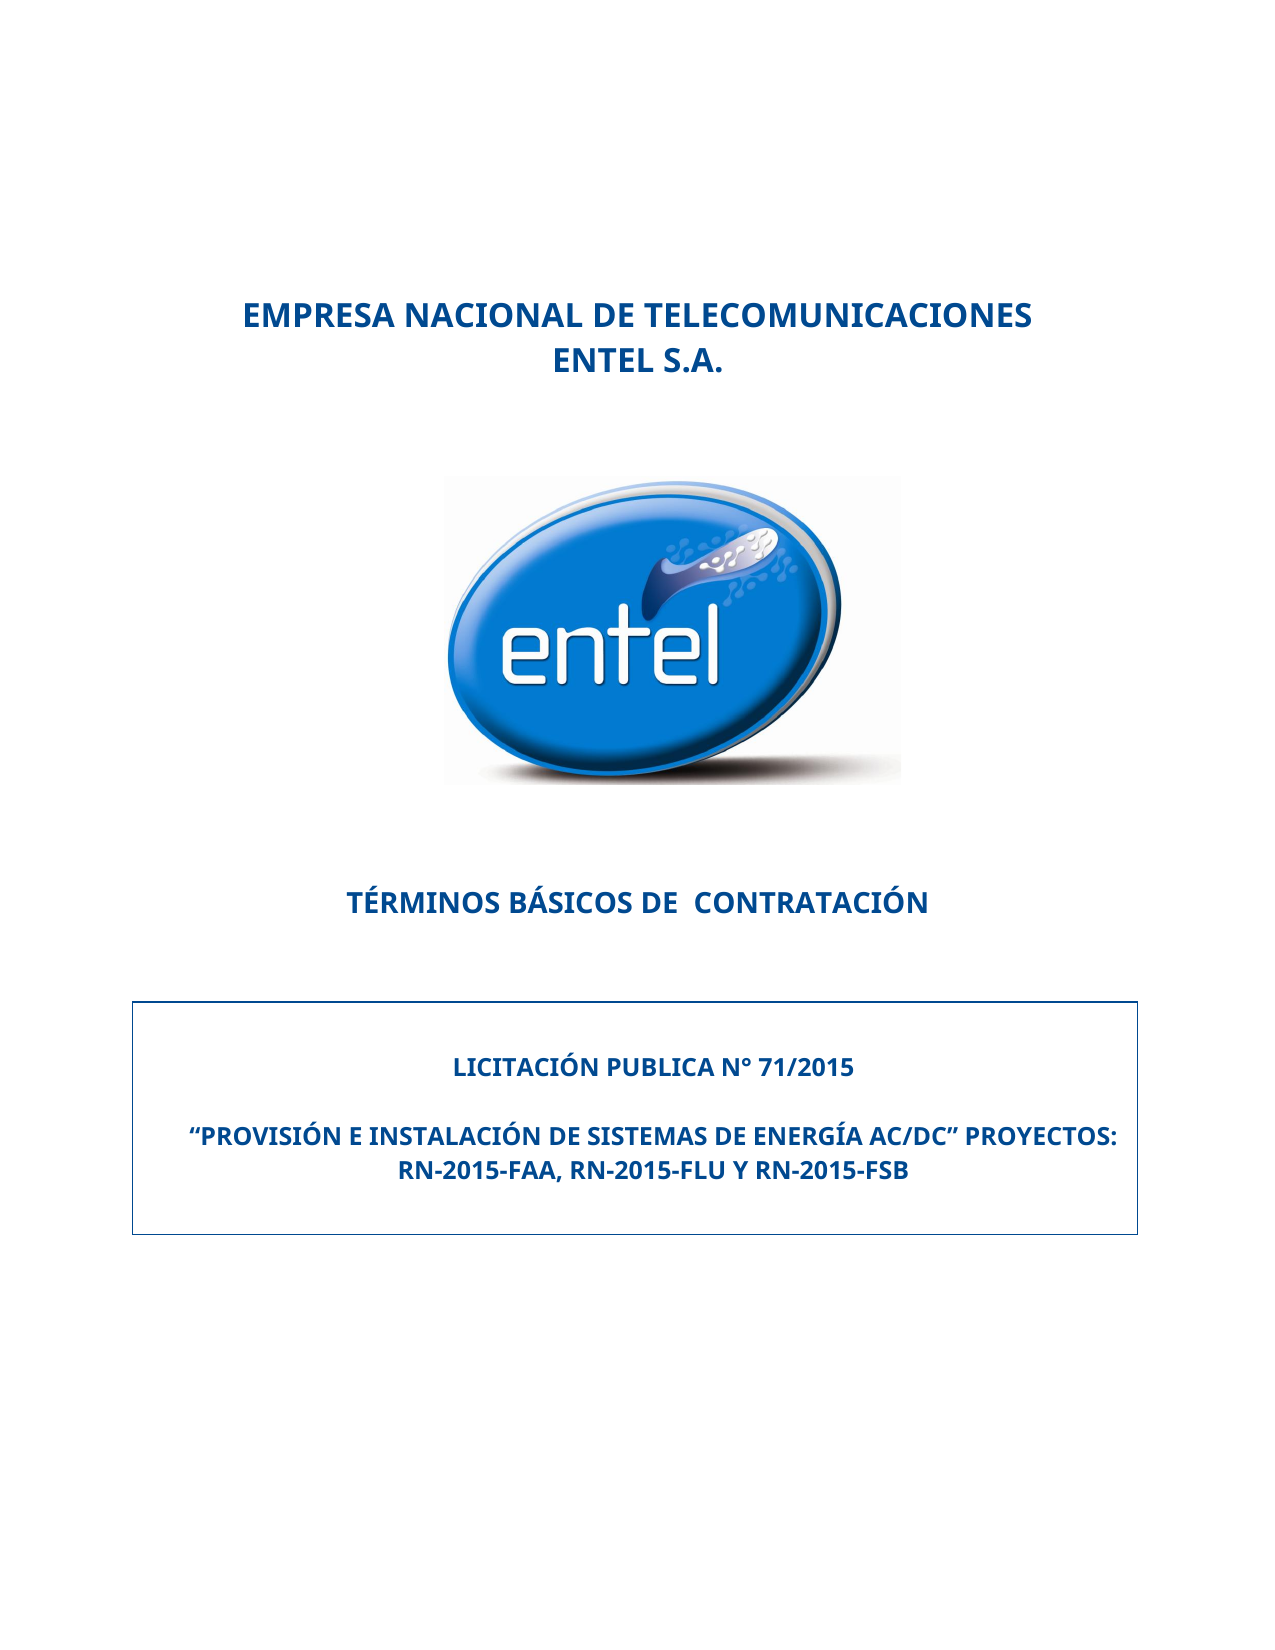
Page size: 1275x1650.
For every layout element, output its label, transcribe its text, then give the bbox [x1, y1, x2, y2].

text ENTEL S.A. [177, 337, 1098, 383]
text TÉRMINOS BÁSICOS DE CONTRATACIÓN [177, 882, 1098, 922]
picture [444, 476, 902, 785]
table_header LICITACIÓN PUBLICA N° 71/2015 “PROVISIÓN E INSTALACIÓN DE SISTEMAS DE ENERGÍA AC/DC” PROYECTOS: RN-2015-FAA, RN-2015-FLU Y RN-2015-FSB [133, 1003, 1137, 1234]
text EMPRESA NACIONAL DE TELECOMUNICACIONES [177, 292, 1098, 337]
